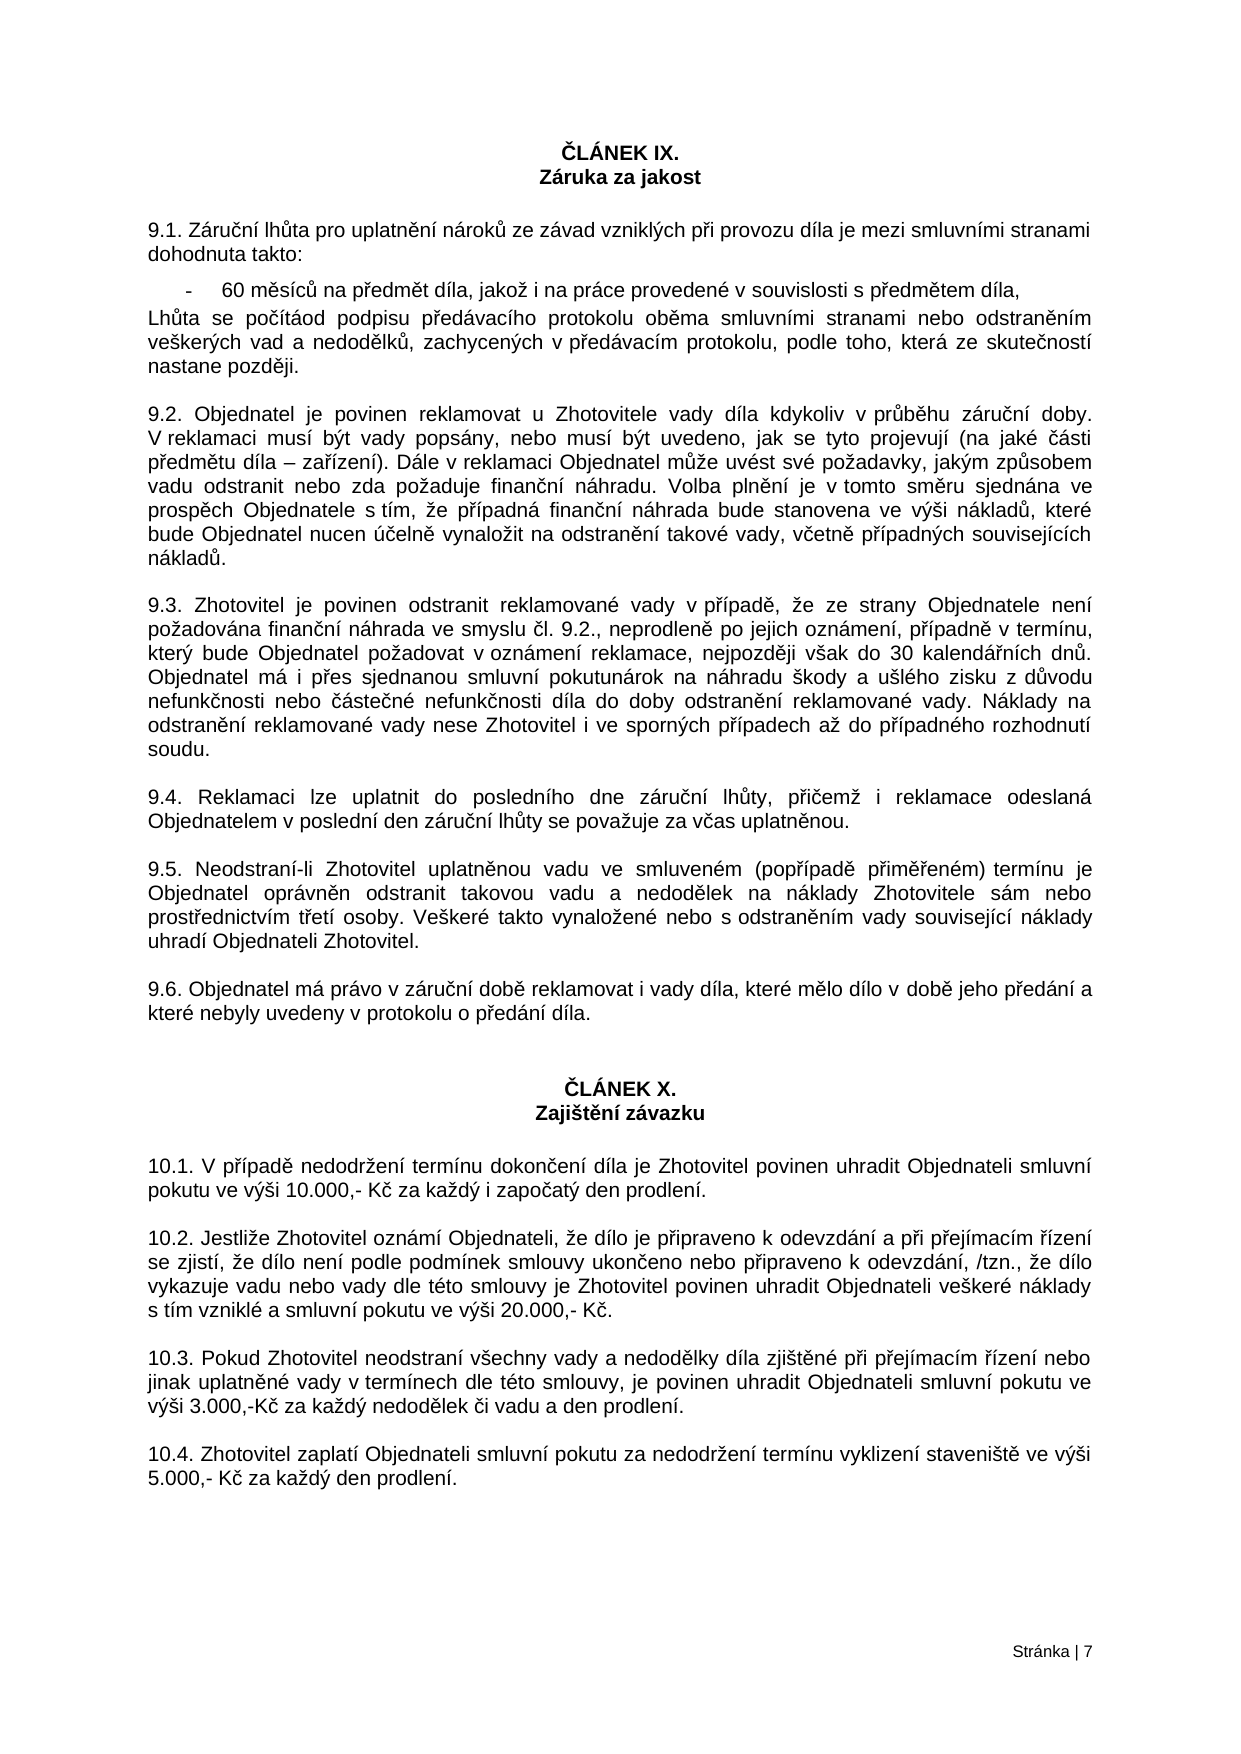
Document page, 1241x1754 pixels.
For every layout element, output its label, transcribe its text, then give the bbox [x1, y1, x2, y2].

text Zajištění závazku [148, 1101, 1093, 1125]
text 9.1. Záruční lhůta pro uplatnění nároků ze závad vzniklých při provozu díla je mezi smluvními stranami dohodnuta takto: [148, 218, 1092, 266]
text 10.3. Pokud Zhotovitel neodstraní všechny vady a nedodělky díla zjištěné při přejímacím řízení nebo jinak uplatněné vady v termínech dle této smlouvy, je povinen uhradit Objednateli smluvní pokutu ve výši 3.000,-Kč za každý nedodělek či vadu a den prodlení. [148, 1346, 1093, 1417]
text 9.5. Neodstraní-li Zhotovitel uplatněnou vadu ve smluveném (popřípadě přiměřeném) termínu je Objednatel oprávněn odstranit takovou vadu a nedodělek na náklady Zhotovitele sám nebo prostřednictvím třetí osoby. Veškeré takto vynaložené nebo s odstraněním vady související náklady uhradí Objednateli Zhotovitel. [148, 857, 1093, 953]
text 10.1. V případě nedodržení termínu dokončení díla je Zhotovitel povinen uhradit Objednateli smluvní pokutu ve výši 10.000,- Kč za každý i započatý den prodlení. [148, 1154, 1093, 1202]
text 9.2. Objednatel je povinen reklamovat u Zhotovitele vady díla kdykoliv v průběhu záruční doby. V reklamaci musí být vady popsány, nebo musí být uvedeno, jak se tyto projevují (na jaké části předmětu díla – zařízení). Dále v reklamaci Objednatel může uvést své požadavky, jakým způsobem vadu odstranit nebo zda požaduje finanční náhradu. Volba plnění je v tomto směru sjednána ve prospěch Objednatele s tím, že případná finanční náhrada bude stanovena ve výši nákladů, které bude Objednatel nucen účelně vynaložit na odstranění takové vady, včetně případných souvisejících nákladů. [148, 402, 1093, 569]
text ČLÁNEK X. [148, 1077, 1093, 1101]
text Záruka za jakost [148, 165, 1093, 189]
text Lhůta se počítáod podpisu předávacího protokolu oběma smluvními stranami nebo odstraněním veškerých vad a nedodělků, zachycených v předávacím protokolu, podle toho, která ze skutečností nastane později. [148, 306, 1093, 378]
text 10.4. Zhotovitel zaplatí Objednateli smluvní pokutu za nedodržení termínu vyklizení staveniště ve výši 5.000,- Kč za každý den prodlení. [148, 1441, 1093, 1489]
text 9.3. Zhotovitel je povinen odstranit reklamované vady v případě, že ze strany Objednatele není požadována finanční náhrada ve smyslu čl. 9.2., neprodleně po jejich oznámení, případně v termínu, který bude Objednatel požadovat v oznámení reklamace, nejpozději však do 30 kalendářních dnů. Objednatel má i přes sjednanou smluvní pokutunárok na náhradu škody a ušlého zisku z důvodu nefunkčnosti nebo částečné nefunkčnosti díla do doby odstranění reklamované vady. Náklady na odstranění reklamované vady nese Zhotovitel i ve sporných případech až do případného rozhodnutí soudu. [148, 593, 1093, 761]
text 9.4. Reklamaci lze uplatnit do posledního dne záruční lhůty, přičemž i reklamace odeslaná Objednatelem v poslední den záruční lhůty se považuje za včas uplatněnou. [148, 785, 1093, 833]
list 60 měsíců na předmět díla, jakož i na práce provedené v souvislosti s předmětem díla, [185, 278, 1093, 302]
text ČLÁNEK IX. [148, 141, 1093, 165]
text 9.6. Objednatel má právo v záruční době reklamovat i vady díla, které mělo dílo v době jeho předání a které nebyly uvedeny v protokolu o předání díla. [148, 977, 1093, 1024]
text 10.2. Jestliže Zhotovitel oznámí Objednateli, že dílo je připraveno k odevzdání a při přejímacím řízení se zjistí, že dílo není podle podmínek smlouvy ukončeno nebo připraveno k odevzdání, /tzn., že dílo vykazuje vadu nebo vady dle této smlouvy je Zhotovitel povinen uhradit Objednateli veškeré náklady s tím vzniklé a smluvní pokutu ve výši 20.000,- Kč. [148, 1226, 1093, 1322]
